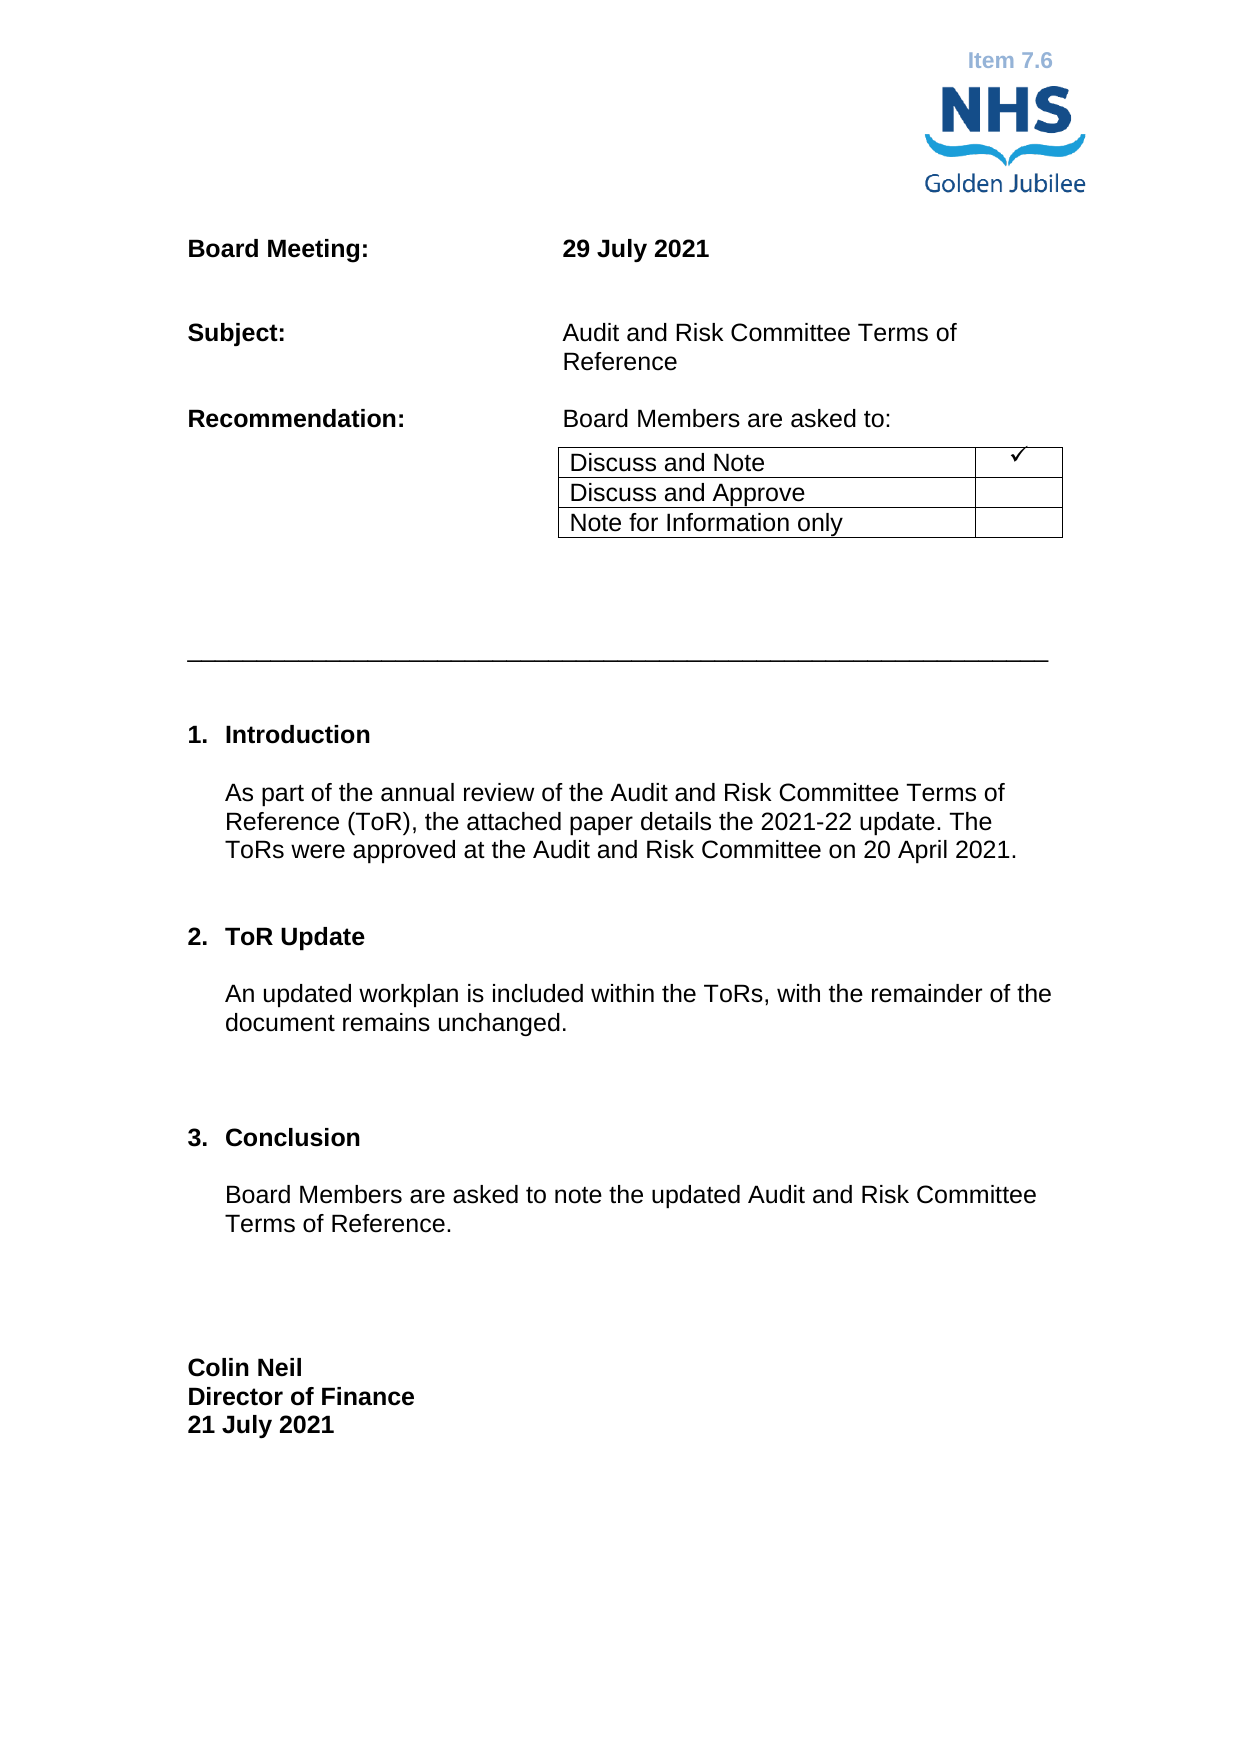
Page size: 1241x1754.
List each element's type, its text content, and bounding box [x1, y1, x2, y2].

table_cell Discuss and Approve [559, 478, 975, 507]
text Director of Finance [187, 1381, 1053, 1410]
list Introduction [187, 720, 1053, 749]
table_cell Note for Information only [559, 508, 975, 537]
list Conclusion [187, 1123, 1053, 1151]
table_cell [976, 478, 1062, 507]
table_cell [976, 508, 1062, 537]
text Board Members are asked to note the updated Audit and Risk Committee Terms of Reference. [225, 1180, 1053, 1238]
text As part of the annual review of the Audit and Risk Committee Terms of Reference (ToR), the attached paper details the 2021-22 update. The ToRs were approved at the Audit and Risk Committee on 20 April 2021. [225, 778, 1053, 864]
subtitle Board Meeting: 29 July 2021 [187, 234, 1034, 263]
text Colin Neil [187, 1353, 1053, 1381]
text 21 July 2021 [187, 1410, 1053, 1439]
text ______________________________________________________________ [187, 634, 1053, 663]
picture [924, 86, 1086, 198]
list ToR Update [187, 921, 1053, 950]
table_header Discuss and Note [559, 448, 975, 477]
text Subject: Audit and Risk Committee Terms of Reference [187, 318, 1034, 404]
text Recommendation: Board Members are asked to: [187, 404, 1034, 433]
text An updated workplan is included within the ToRs, with the remainder of the document remains unchanged. [225, 979, 1053, 1036]
table_header [976, 448, 1062, 477]
